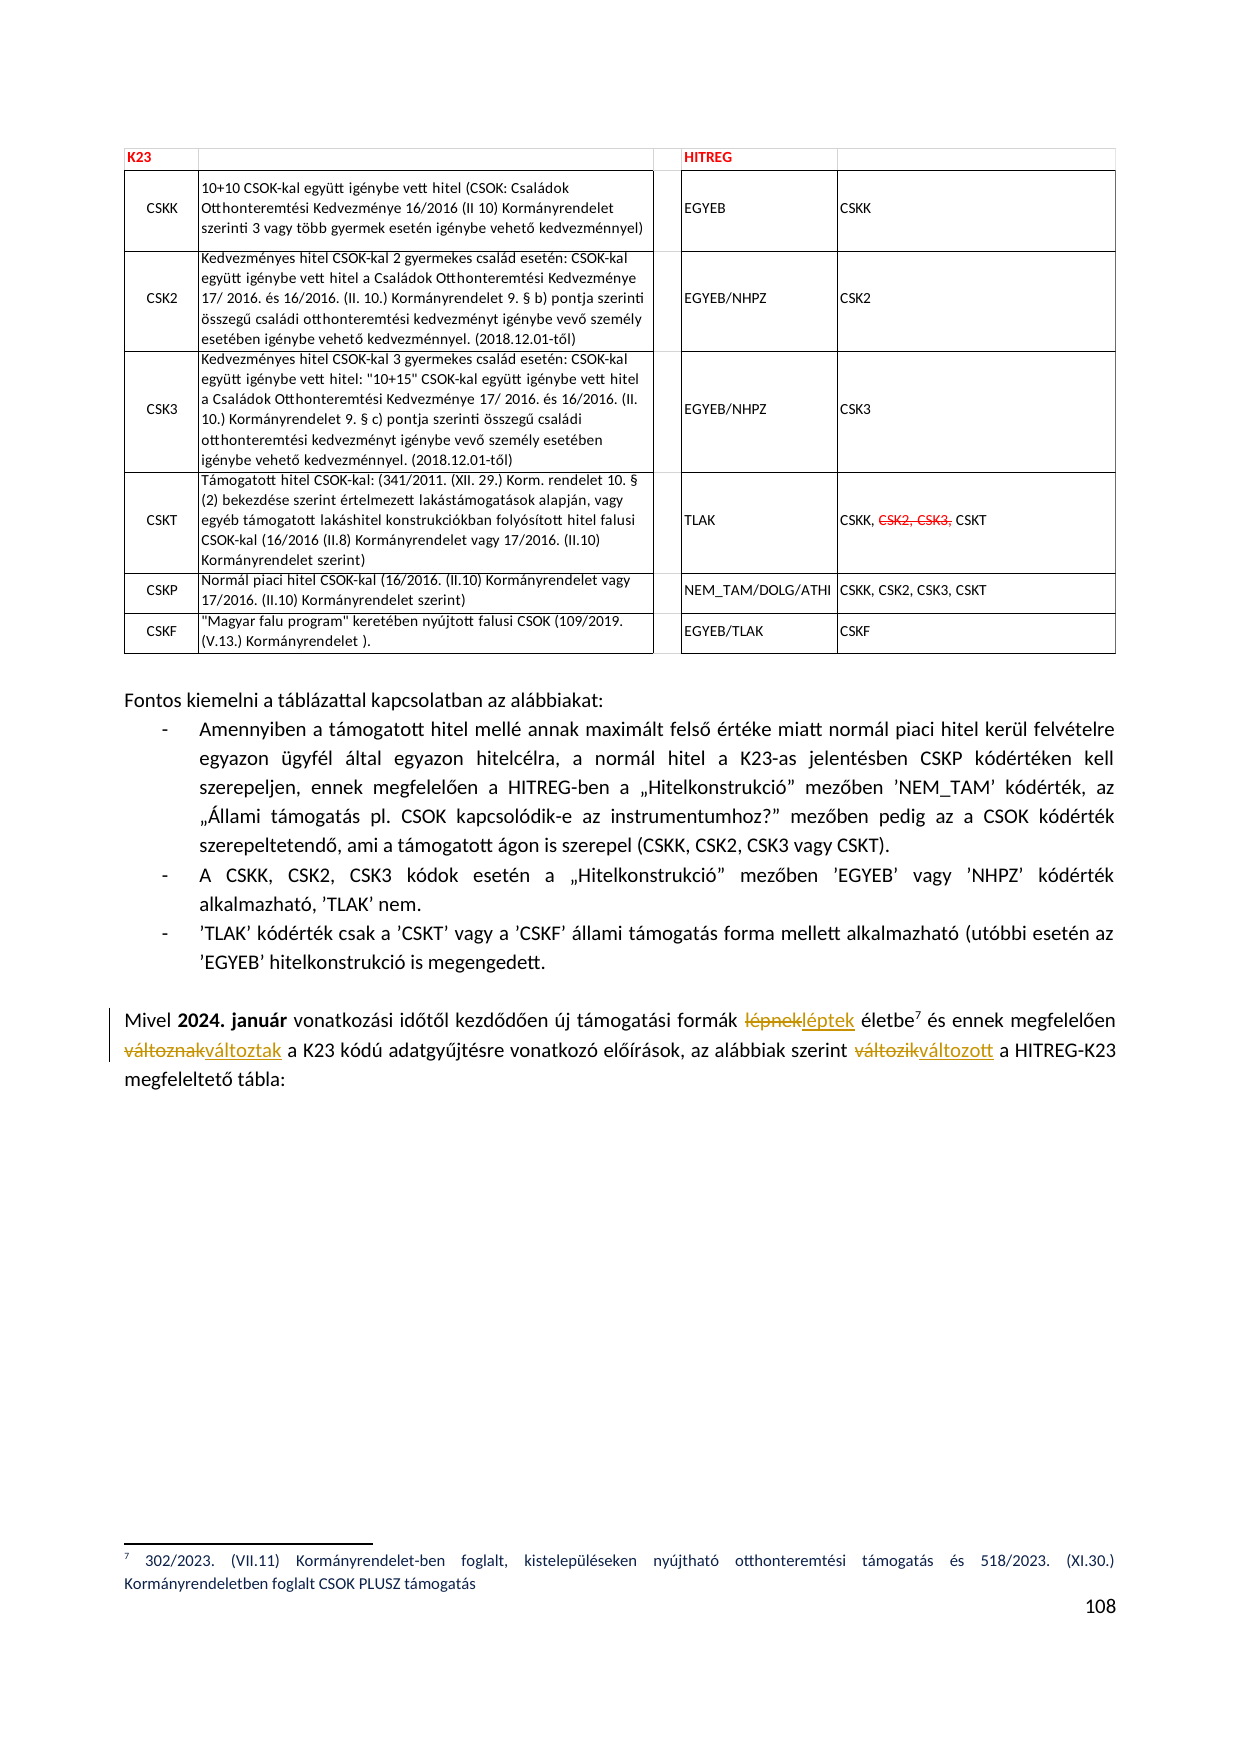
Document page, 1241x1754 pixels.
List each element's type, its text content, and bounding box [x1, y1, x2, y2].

list ’TLAK’ kódérték csak a ’CSKT’ vagy a ’CSKF’ állami támogatás forma mellett alkalmazható (utóbbi esetén az ’EGYEB’ hitelkonstrukció is megengedett. [162, 920, 1116, 975]
list A CSKK, CSK2, CSK3 kódok esetén a „Hitelkonstrukció” mezőben ’EGYEB’ vagy ’NHPZ’ kódérték alkalmazható, ’TLAK’ nem. [162, 862, 1116, 916]
list Fontos kiemelni a táblázattal kapcsolatban az alábbiakat: [124, 687, 1116, 712]
list Amennyiben a támogatott hitel mellé annak maximált felső értéke miatt normál piaci hitel kerül felvételre egyazon ügyfél által egyazon hitelcélra, a normál hitel a K23-as jelentésben CSKP kódértéken kell szerepeljen, ennek megfelelően a HITREG-ben a „Hitelkonstrukció” mezőben ’NEM_TAM’ kódérték, az „Állami támogatás pl. CSOK kapcsolódik-e az instrumentumhoz?” mezőben pedig az a CSOK kódérték szerepeltetendő, ami a támogatott ágon is szerepel (CSKK, CSK2, CSK3 vagy CSKT). [162, 716, 1116, 858]
text Mivel 2024. január vonatkozási időtől kezdődően új támogatási formák életbe és ennek megfelelően a K23 kódú adatgyűjtésre vonatkozó előírások, az alábbiak szerint a HITREG-K23 megfeleltető tábla: [124, 1008, 1116, 1091]
